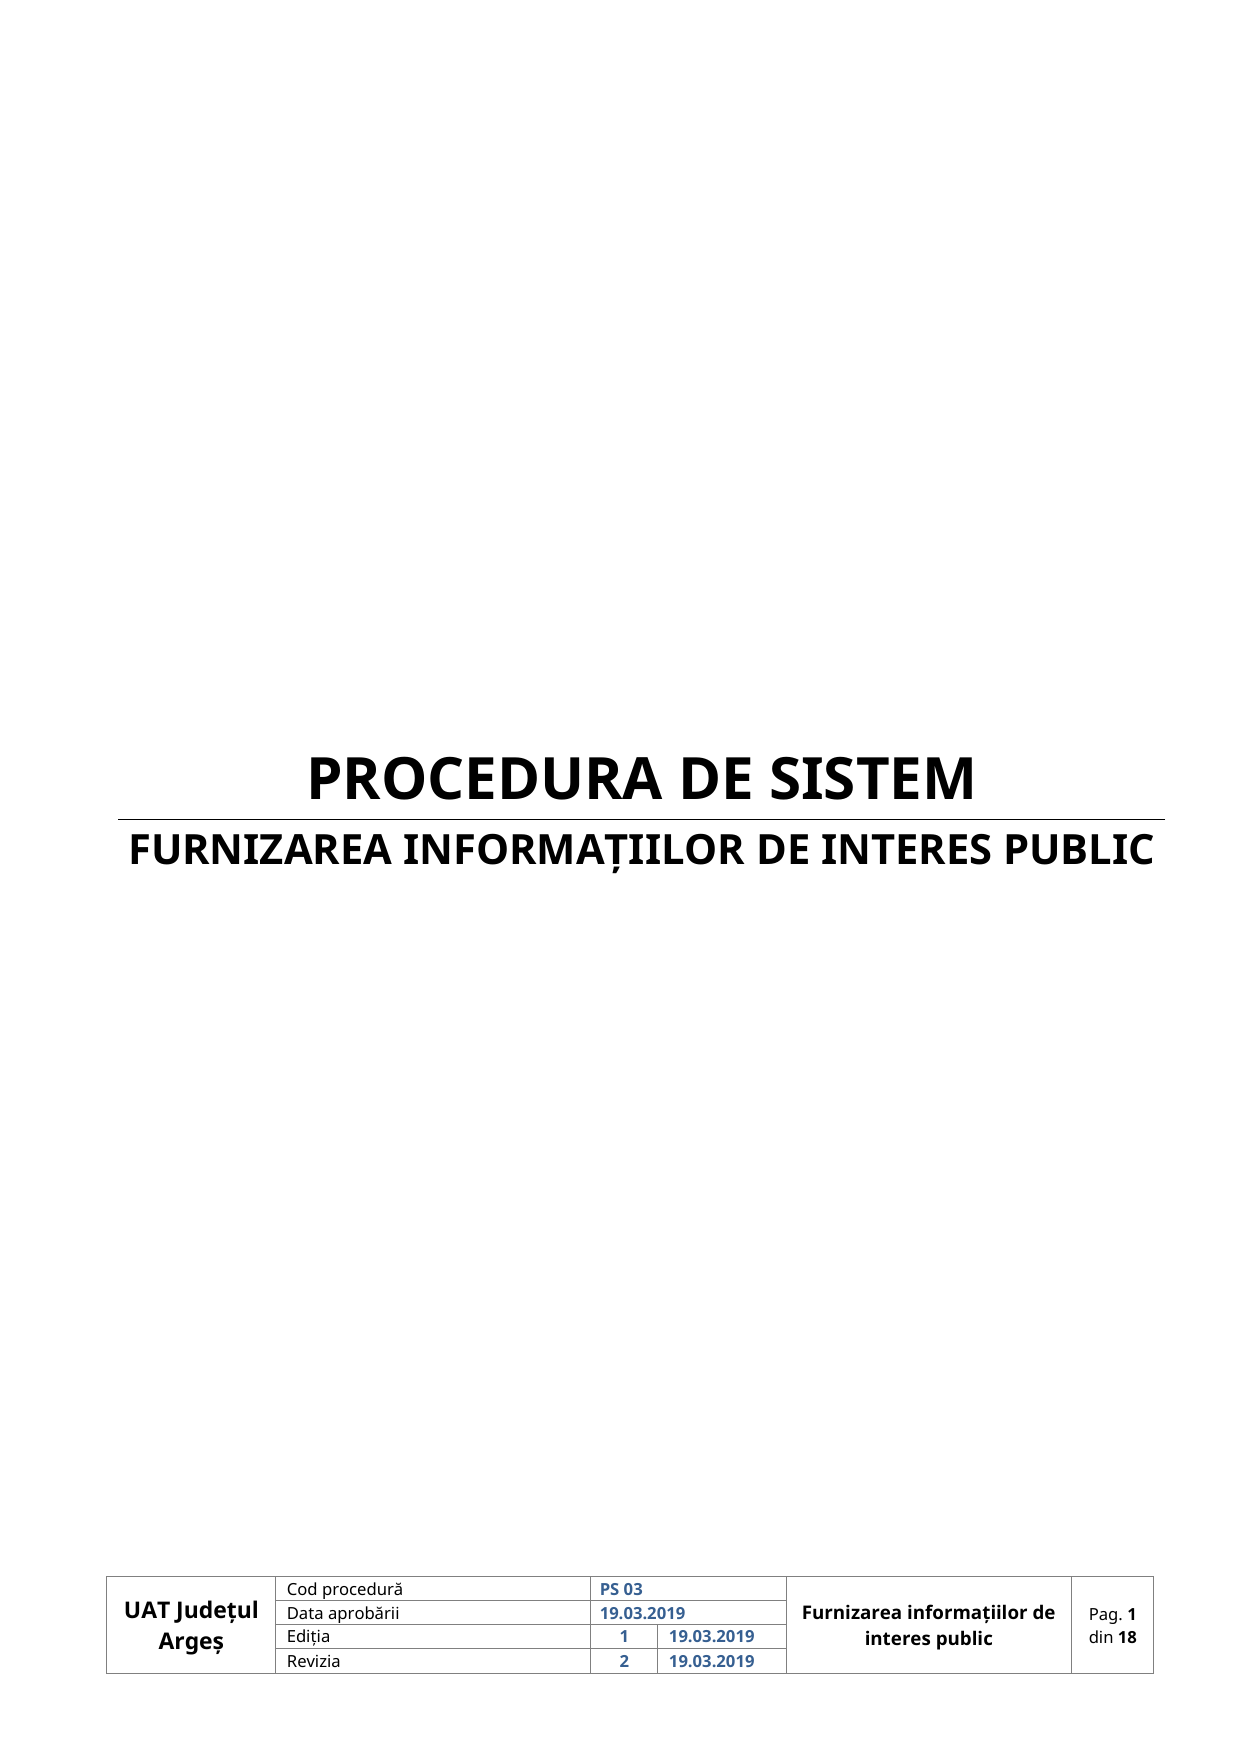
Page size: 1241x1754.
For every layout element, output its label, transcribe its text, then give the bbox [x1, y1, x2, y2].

text Procedura de sistem [118, 737, 1165, 819]
text FURNIZAREA INFORMAȚIILOR DE INTERES PUBLIC [118, 820, 1165, 877]
